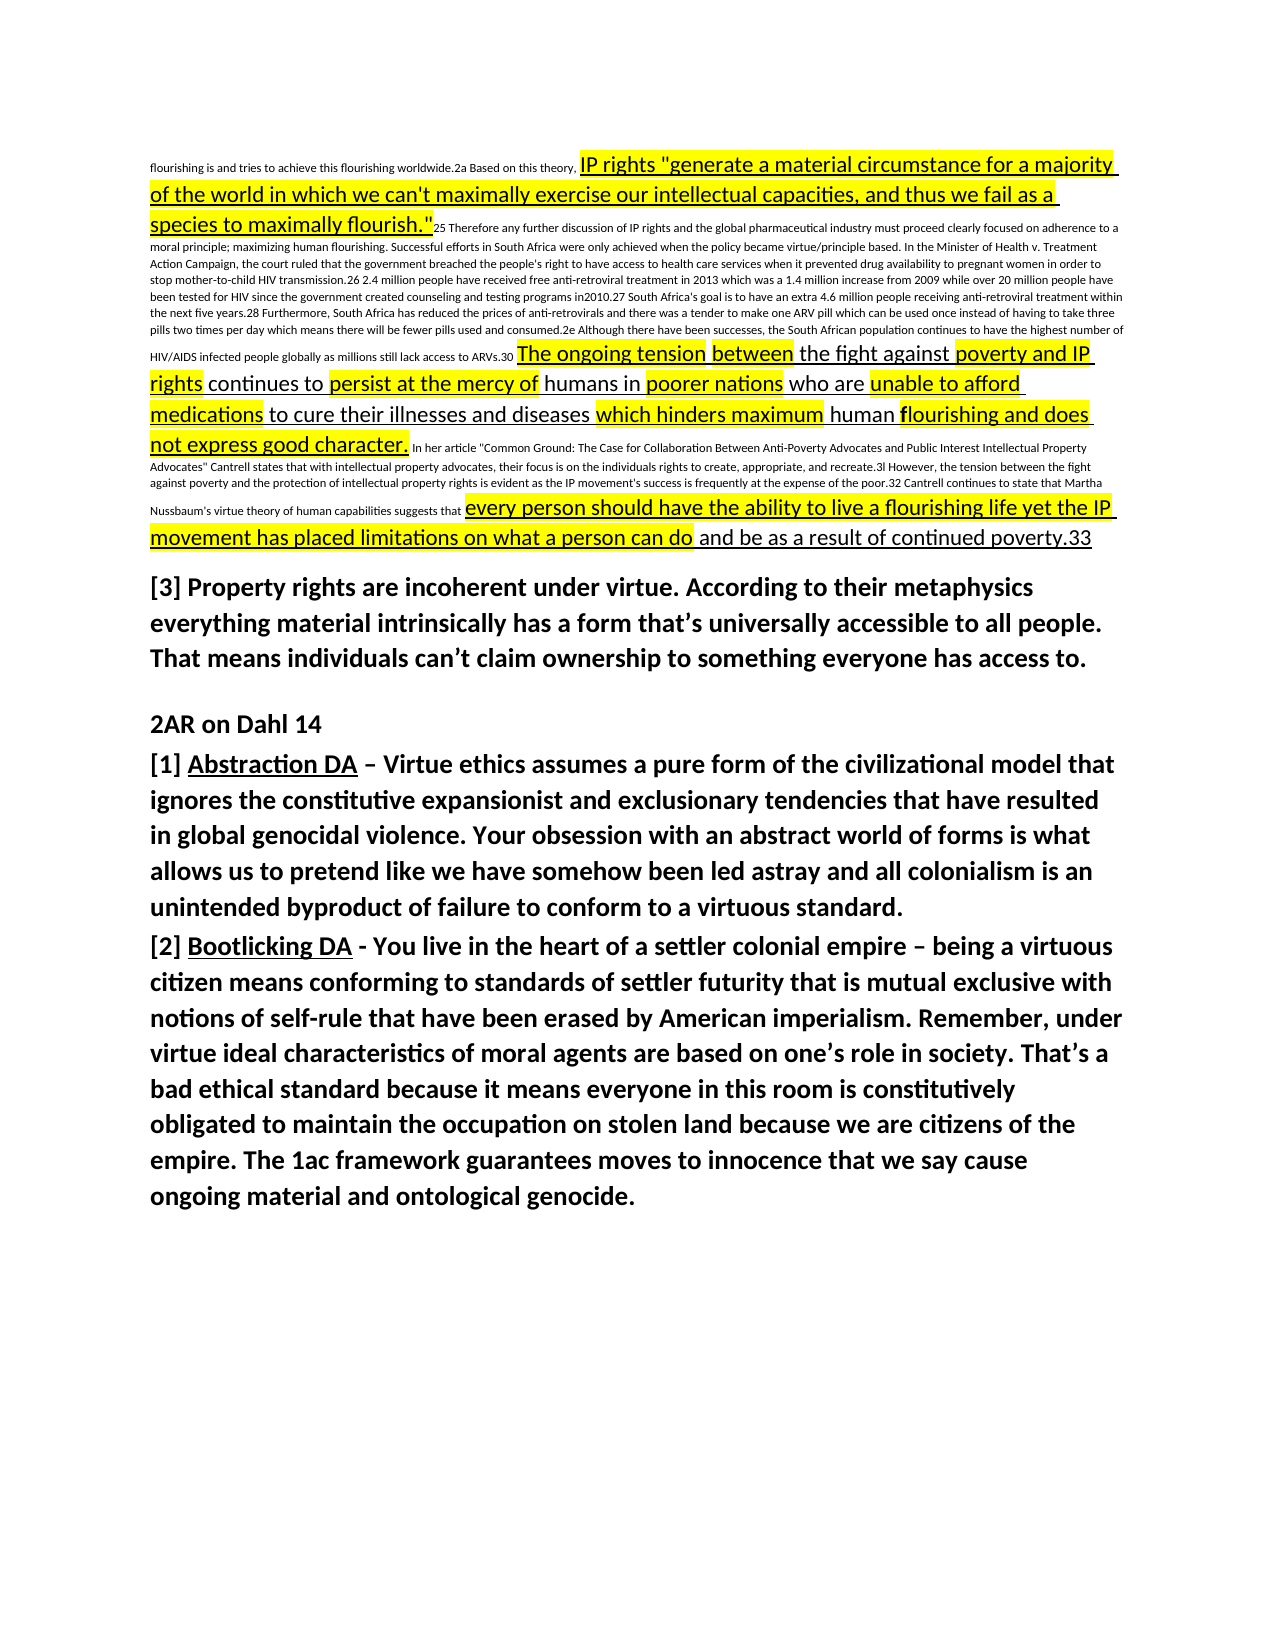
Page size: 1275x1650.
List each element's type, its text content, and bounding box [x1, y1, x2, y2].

subtitle 2AR on Dahl 14 [150, 707, 1125, 740]
subtitle [3] Property rights are incoherent under virtue. According to their metaphysics everything material intrinsically has a form that’s universally accessible to all people. That means individuals can’t claim ownership to something everyone has access to. [150, 570, 1125, 674]
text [150, 150, 1125, 551]
subtitle [2] Bootlicking DA - You live in the heart of a settler colonial empire – being a virtuous citizen means conforming to standards of settler futurity that is mutual exclusive with notions of self-rule that have been erased by American imperialism. Remember, under virtue ideal characteristics of moral agents are based on one’s role in society. That’s a bad ethical standard because it means everyone in this room is constitutively obligated to maintain the occupation on stolen land because we are citizens of the empire. The 1ac framework guarantees moves to innocence that we say cause ongoing material and ontological genocide. [150, 929, 1125, 1212]
subtitle [1] Abstraction DA – Virtue ethics assumes a pure form of the civilizational model that ignores the constitutive expansionist and exclusionary tendencies that have resulted in global genocidal violence. Your obsession with an abstract world of forms is what allows us to pretend like we have somehow been led astray and all colonialism is an unintended byproduct of failure to conform to a virtuous standard. [150, 747, 1125, 923]
